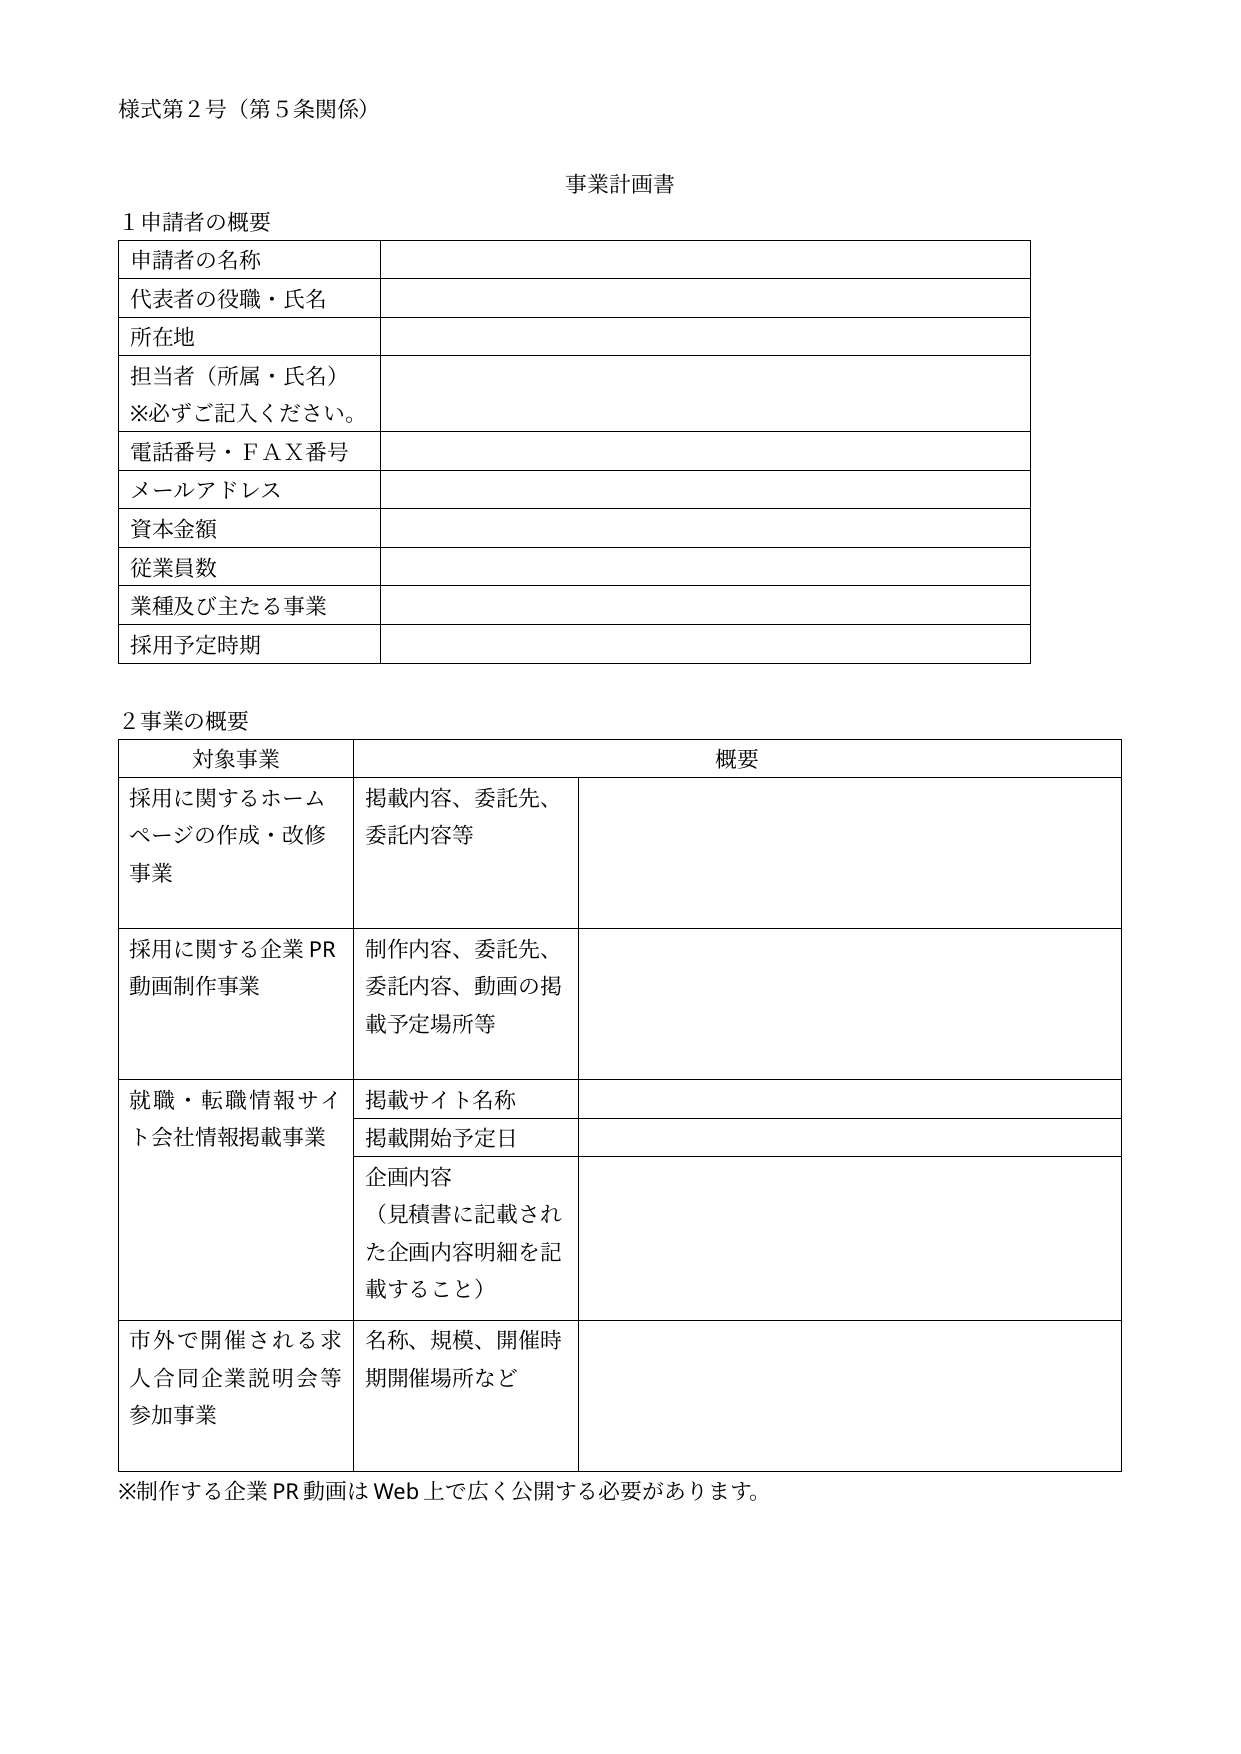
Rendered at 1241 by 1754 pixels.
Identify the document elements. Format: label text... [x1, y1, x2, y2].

table_cell 掲載開始予定日 [354, 1119, 578, 1156]
table_header 概要 [354, 740, 1121, 777]
table_cell 就職・転職情報サイト会社情報掲載事業 [119, 1080, 353, 1319]
table_cell 掲載内容、委託先、委託内容等 [354, 778, 578, 928]
table_cell [381, 625, 1030, 662]
table_cell メールアドレス [119, 471, 380, 508]
table_cell [381, 279, 1030, 317]
table_cell [579, 1321, 1121, 1471]
text 様式第２号（第５条関係） [118, 89, 1122, 127]
table_cell [579, 1157, 1121, 1319]
table_cell [381, 509, 1030, 547]
table_header 対象事業 [119, 740, 353, 777]
table_cell 企画内容 （見積書に記載された企画内容明細を記載すること） [354, 1157, 578, 1319]
table_cell 担当者（所属・氏名） ※必ずご記入ください。 [119, 356, 380, 431]
table_cell 採用予定時期 [119, 625, 380, 662]
table_cell 掲載サイト名称 [354, 1080, 578, 1118]
text 事業計画書 [118, 164, 1122, 202]
table_cell 資本金額 [119, 509, 380, 547]
table_cell [579, 1119, 1121, 1156]
text ２事業の概要 [118, 701, 1122, 738]
table_cell [579, 1080, 1121, 1118]
table_cell [381, 432, 1030, 470]
table_cell 制作内容、委託先、委託内容、動画の掲載予定場所等 [354, 929, 578, 1079]
table_cell 市外で開催される求人合同企業説明会等参加事業 [119, 1321, 353, 1471]
table_cell 従業員数 [119, 548, 380, 585]
table_cell [381, 548, 1030, 585]
table_cell 採用に関する企業PR動画制作事業 [119, 929, 353, 1079]
table_cell [381, 356, 1030, 431]
table_cell [579, 929, 1121, 1079]
table_cell 所在地 [119, 318, 380, 355]
table_cell [381, 471, 1030, 508]
table_cell [579, 778, 1121, 928]
text １申請者の概要 [118, 202, 1122, 239]
table_cell 名称、規模、開催時期開催場所など [354, 1321, 578, 1471]
text ※制作する企業PR動画はWeb上で広く公開する必要があります。 [118, 1472, 1122, 1509]
table_cell 代表者の役職・氏名 [119, 279, 380, 317]
table_cell 採用に関するホームページの作成・改修事業 [119, 778, 353, 928]
table_cell 電話番号・ＦＡＸ番号 [119, 432, 380, 470]
table_header 申請者の名称 [119, 241, 380, 278]
table_cell 業種及び主たる事業 [119, 586, 380, 624]
table_cell [381, 586, 1030, 624]
table_cell [381, 318, 1030, 355]
table_header [381, 241, 1030, 278]
